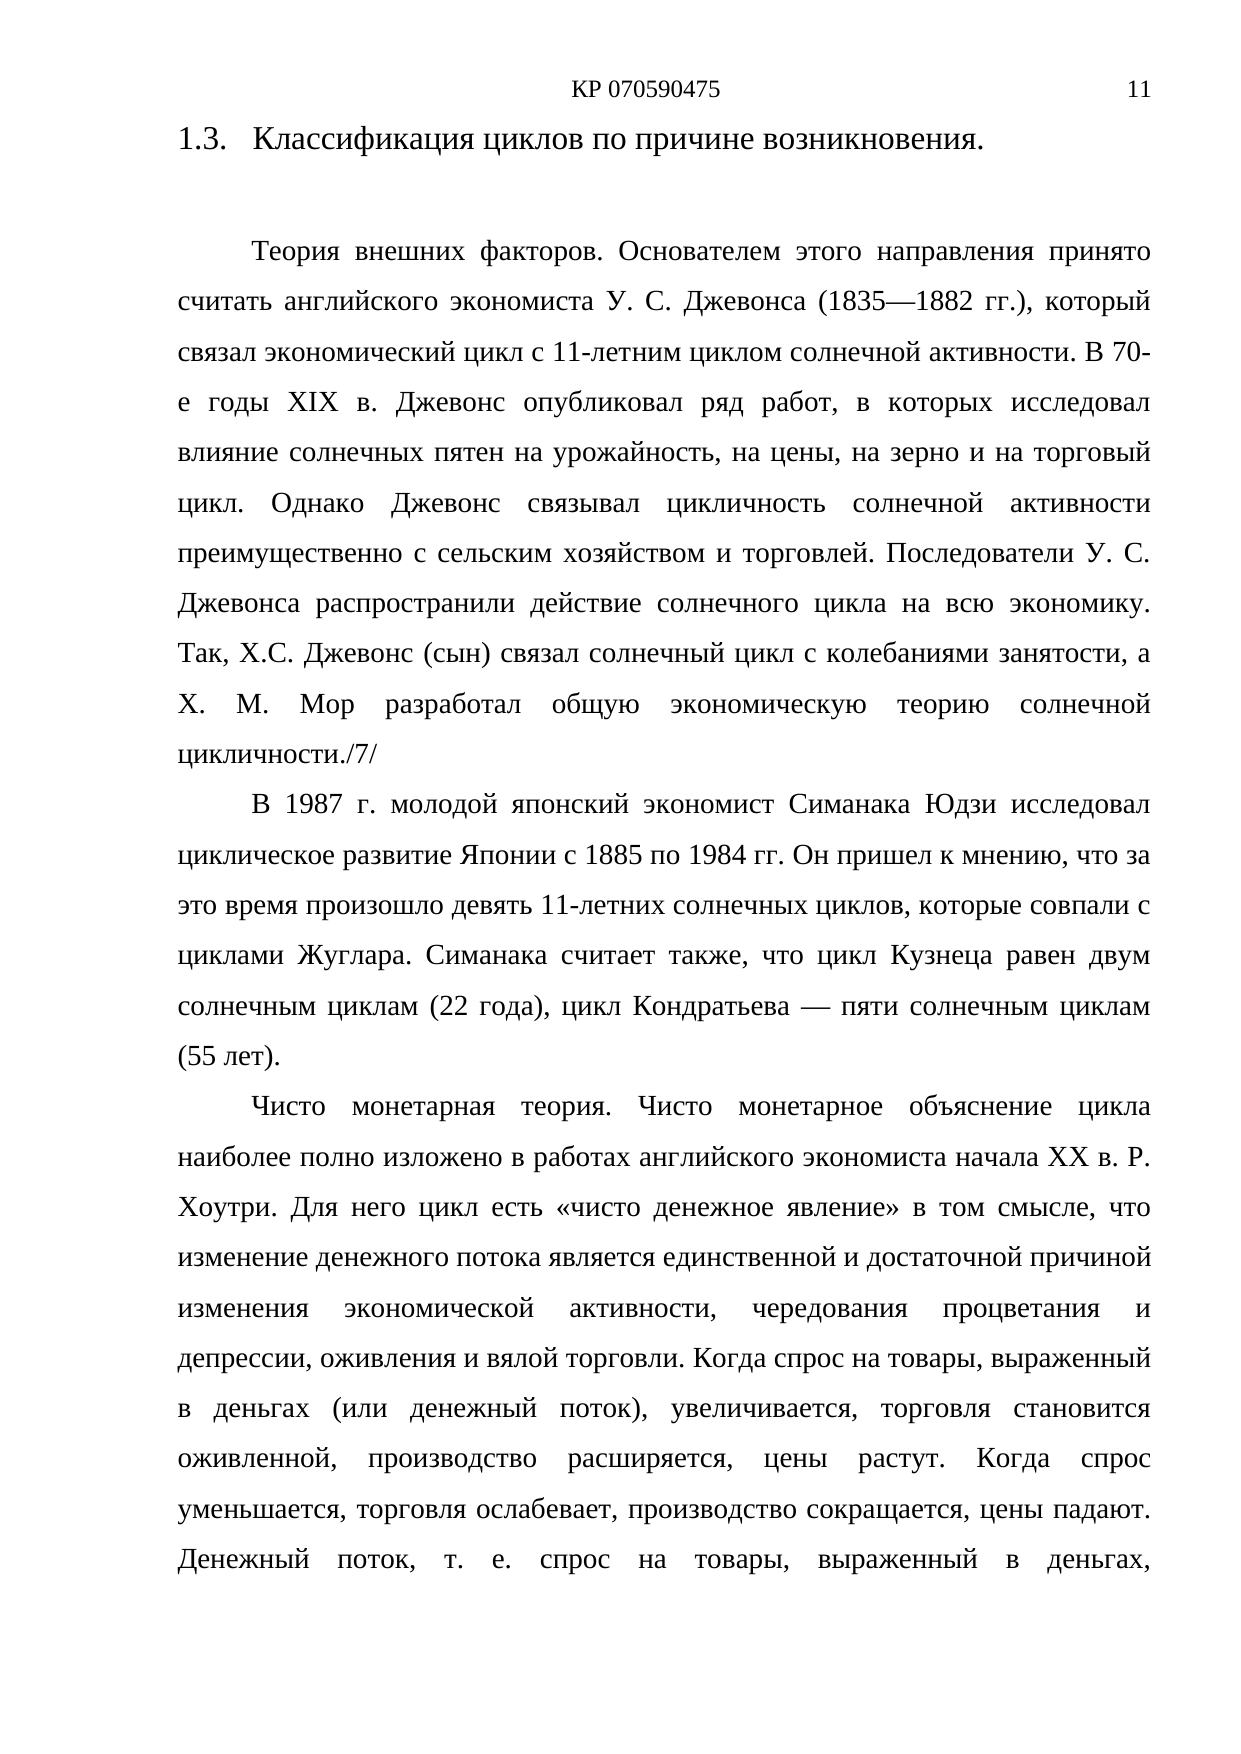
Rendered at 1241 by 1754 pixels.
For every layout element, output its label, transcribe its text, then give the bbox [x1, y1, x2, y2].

text Теория внешних факторов. Основателем этого направления принято считать английского экономиста У. С. Джевонса (1835—1882 гг.), который связал экономический цикл с 11-летним циклом солнечной активности. В 70-е годы XIX в. Джевонс опубликовал ряд работ, в которых исследовал влияние солнечных пятен на урожайность, на цены, на зерно и на торговый цикл. Однако Джевонс связывал цикличность солнечной активности преимущественно с сельским хозяйством и торговлей. Последователи У. С. Джевонса распространили действие солнечного цикла на всю экономику. Так, Х.С. Джевонс (сын) связал солнечный цикл с колебаниями занятости, а X. М. Мор разработал общую экономическую теорию солнечной цикличности./7/ [177, 233, 1152, 770]
text В . молодой японский экономист Симанака Юдзи исследовал циклическое развитие Японии с 1885 по 1984 гг. Он пришел к мнению, что за это время произошло девять 11-летних солнечных циклов, которые совпали с циклами Жуглара. Симанака считает также, что цикл Кузнеца равен двум солнечным циклам (22 года), цикл Кондратьева — пяти солнечным циклам (55 лет). [177, 787, 1152, 1072]
list Классификация циклов по причине возникновения. [177, 118, 1152, 156]
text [177, 1088, 1152, 1575]
